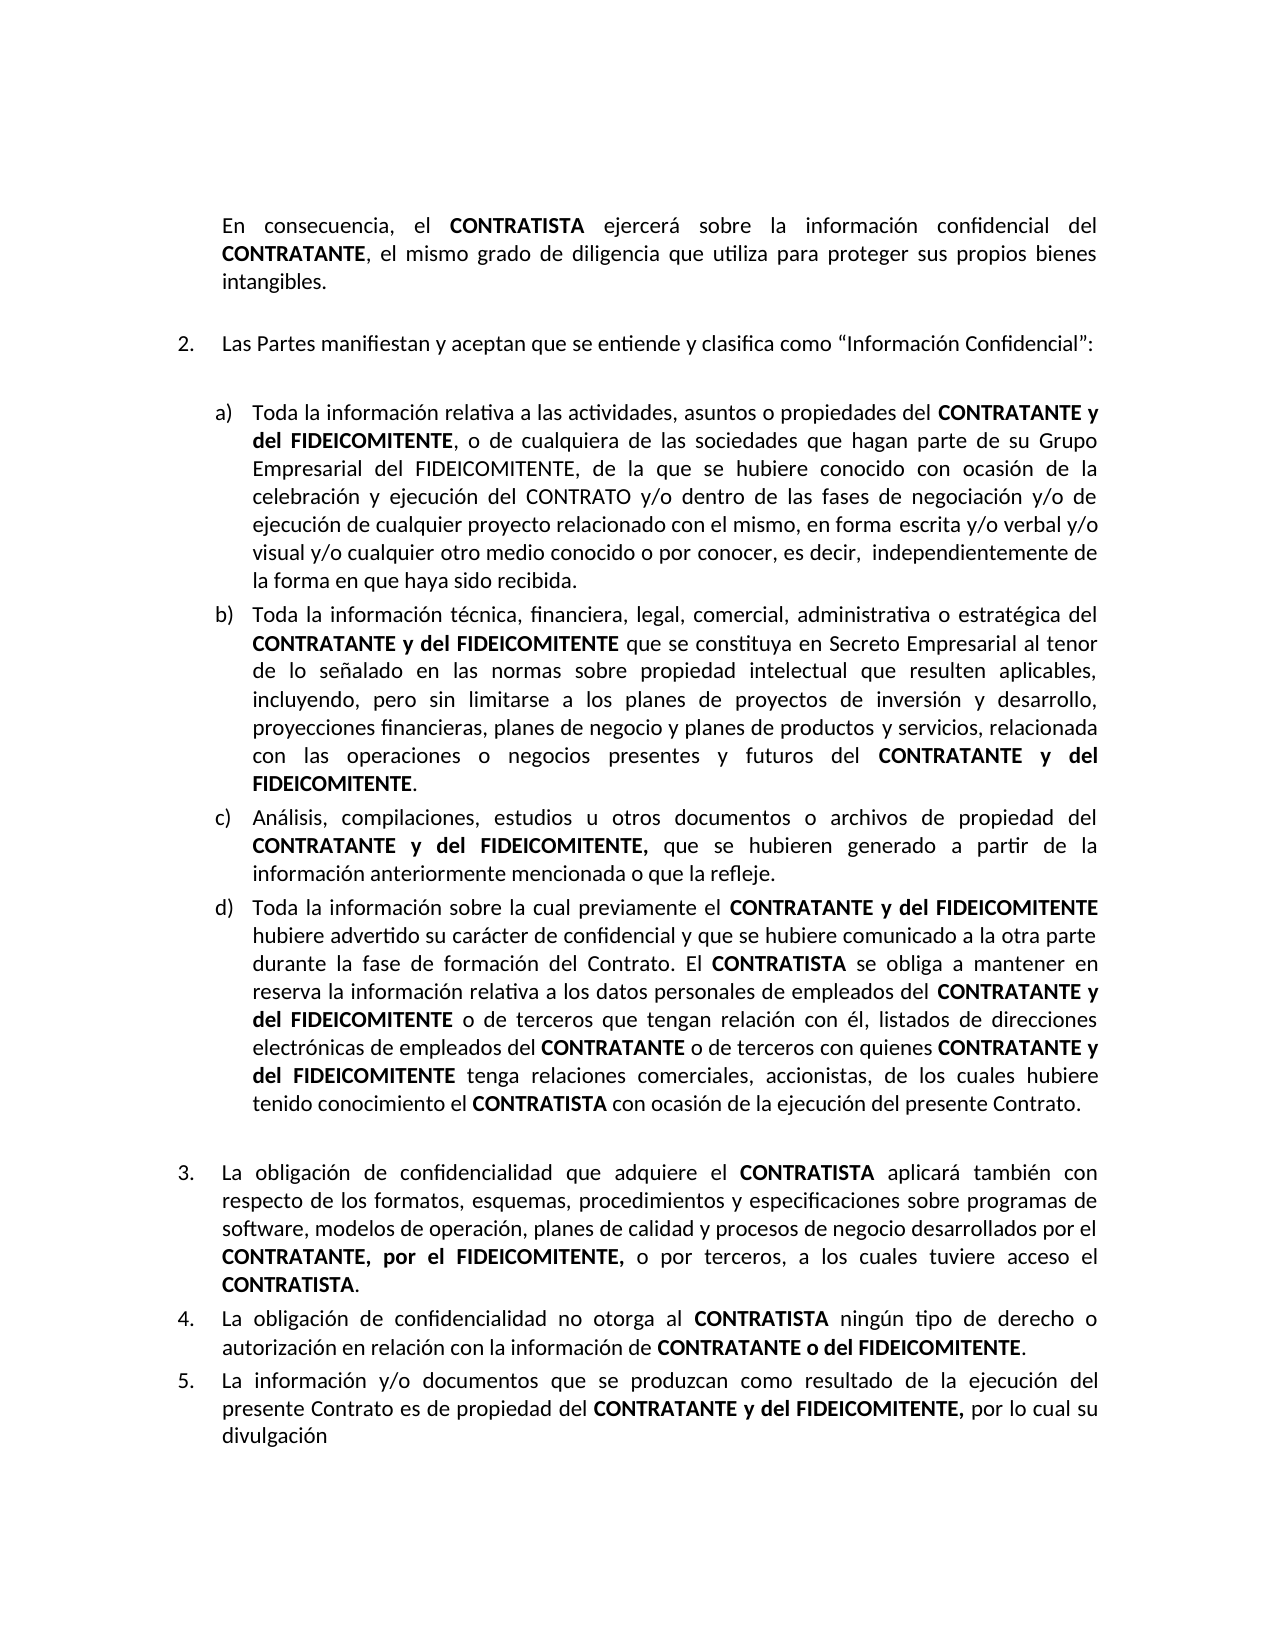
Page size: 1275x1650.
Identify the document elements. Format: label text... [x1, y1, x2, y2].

list Toda la información relativa a las actividades, asuntos o propiedades del CONTRATANTE y del FIDEICOMITENTE, o de cualquiera de las sociedades que hagan parte de su Grupo Empresarial del FIDEICOMITENTE, de la que se hubiere conocido con ocasión de la celebración y ejecución del CONTRATO y/o dentro de las fases de negociación y/o de ejecución de cualquier proyecto relacionado con el mismo, en forma escrita y/o verbal y/o visual y/o cualquier otro medio conocido o por conocer, es decir, independientemente de la forma en que haya sido recibida. [215, 398, 1098, 594]
list Las Partes manifiestan y aceptan que se entiende y clasifica como “Información Confidencial”: [177, 329, 1194, 358]
list Análisis, compilaciones, estudios u otros documentos o archivos de propiedad del CONTRATANTE y del FIDEICOMITENTE, que se hubieren generado a partir de la información anteriormente mencionada o que la refleje. [215, 803, 1098, 887]
text En consecuencia, el CONTRATISTA ejercerá sobre la información confidencial del CONTRATANTE, el mismo grado de diligencia que utiliza para proteger sus propios bienes intangibles. [222, 211, 1098, 296]
list Toda la información técnica, financiera, legal, comercial, administrativa o estratégica del CONTRATANTE y del FIDEICOMITENTE que se constituya en Secreto Empresarial al tenor de lo señalado en las normas sobre propiedad intelectual que resulten aplicables, incluyendo, pero sin limitarse a los planes de proyectos de inversión y desarrollo, proyecciones financieras, planes de negocio y planes de productos y servicios, relacionada con las operaciones o negocios presentes y futuros del CONTRATANTE y del FIDEICOMITENTE. [215, 601, 1098, 797]
list La información y/o documentos que se produzcan como resultado de la ejecución del presente Contrato es de propiedad del CONTRATANTE y del FIDEICOMITENTE, por lo cual su divulgación [177, 1367, 1098, 1449]
list Toda la información sobre la cual previamente el CONTRATANTE y del FIDEICOMITENTE hubiere advertido su carácter de confidencial y que se hubiere comunicado a la otra parte durante la fase de formación del Contrato. El CONTRATISTA se obliga a mantener en reserva la información relativa a los datos personales de empleados del CONTRATANTE y del FIDEICOMITENTE o de terceros que tengan relación con él, listados de direcciones electrónicas de empleados del CONTRATANTE o de terceros con quienes CONTRATANTE y del FIDEICOMITENTE tenga relaciones comerciales, accionistas, de los cuales hubiere tenido conocimiento el CONTRATISTA con ocasión de la ejecución del presente Contrato. [215, 893, 1099, 1117]
list La obligación de confidencialidad que adquiere el CONTRATISTA aplicará también con respecto de los formatos, esquemas, procedimientos y especificaciones sobre programas de software, modelos de operación, planes de calidad y procesos de negocio desarrollados por el CONTRATANTE, por el FIDEICOMITENTE, o por terceros, a los cuales tuviere acceso el CONTRATISTA. [177, 1158, 1099, 1298]
list La obligación de confidencialidad no otorga al CONTRATISTA ningún tipo de derecho o autorización en relación con la información de CONTRATANTE o del FIDEICOMITENTE. [177, 1304, 1098, 1361]
